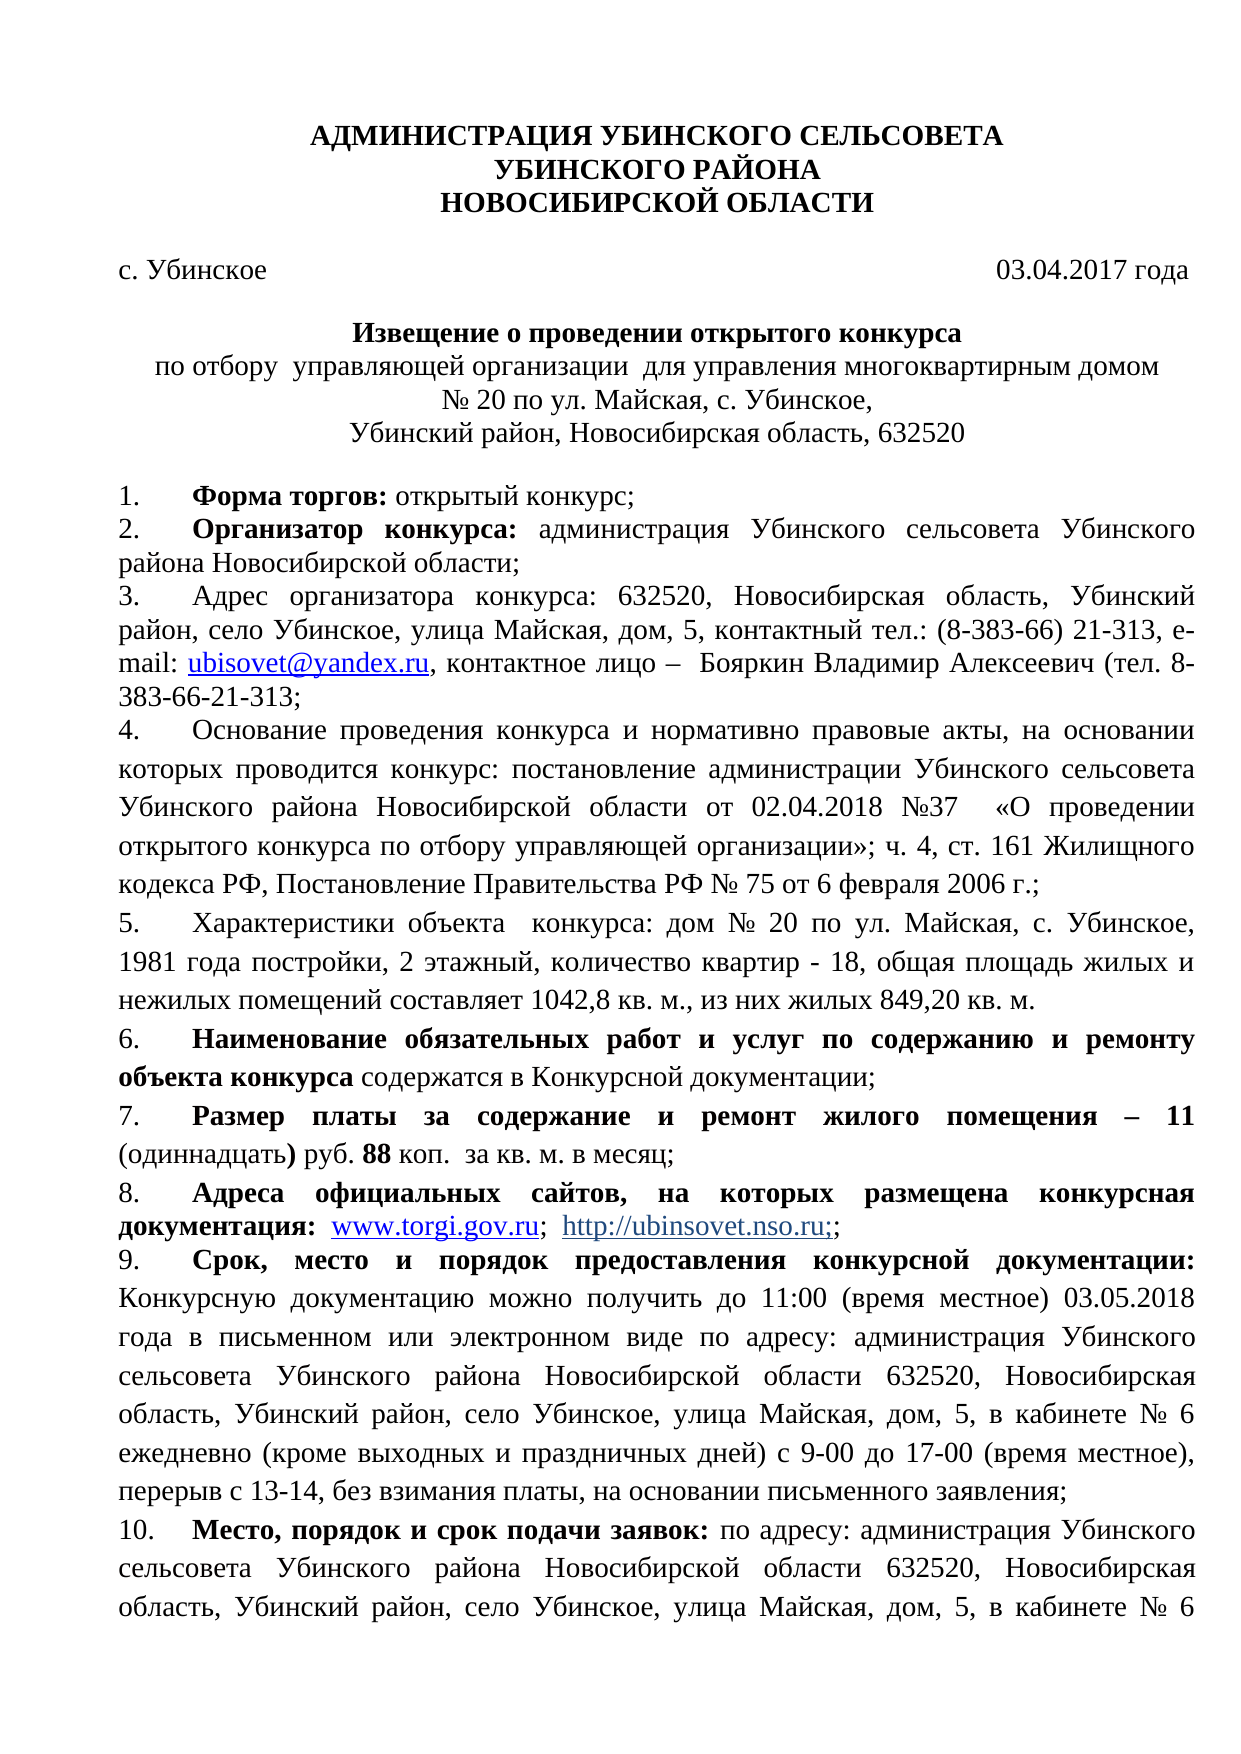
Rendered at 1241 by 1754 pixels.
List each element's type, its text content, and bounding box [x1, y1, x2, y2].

list Форма торгов: открытый конкурс; [118, 478, 1196, 511]
text АДМИНИСТРАЦИЯ УБИНСКОГО СЕЛЬСОВЕТА [118, 118, 1196, 152]
list Размер платы за содержание и ремонт жилого помещения – 11 (одиннадцать) руб. 88 коп. за кв. м. в месяц; [118, 1098, 1196, 1170]
text Извещение о проведении открытого конкурса [118, 315, 1196, 348]
text с. Убинское 03.04.2017 года [118, 252, 1196, 286]
list Организатор конкурса: администрация Убинского сельсовета Убинского района Новосибирской области; [118, 511, 1196, 578]
list Срок, место и порядок предоставления конкурсной документации: Конкурсную документацию можно получить до 11:00 (время местное) 03.05.2018 года в письменном или электронном виде по адресу: администрация Убинского сельсовета Убинского района Новосибирской области 632520, Новосибирская область, Убинский район, село Убинское, улица Майская, дом, 5, в кабинете № 6 ежедневно (кроме выходных и праздничных дней) с 9-00 до 17-00 (время местное), перерыв с 13-14, без взимания платы, на основании письменного заявления; [118, 1242, 1196, 1507]
text № 20 по ул. Майская, с. Убинское, [118, 382, 1196, 415]
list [118, 1512, 1196, 1622]
list Адрес организатора конкурса: 632520, Новосибирская область, Убинский район, село Убинское, улица Майская, дом, 5, контактный тел.: (8-383-66) 21-313, e-mail: ubisovet@yandex.ru, контактное лицо – Бояркин Владимир Алексеевич (тел. 8-383-66-21-313; [118, 578, 1196, 712]
list Наименование обязательных работ и услуг по содержанию и ремонту объекта конкурса содержатся в Конкурсной документации; [118, 1021, 1196, 1093]
list Основание проведения конкурса и нормативно правовые акты, на основании которых проводится конкурс: постановление администрации Убинского сельсовета Убинского района Новосибирской области от 02.04.2018 №37 «О проведении открытого конкурса по отбору управляющей организации»; ч. 4, ст. 161 Жилищного кодекса РФ, Постановление Правительства РФ № 75 от 6 февраля 2006 г.; [118, 712, 1196, 900]
text Убинский район, Новосибирская область, 632520 [118, 415, 1196, 449]
text УБИНСКОГО РАЙОНА [118, 152, 1196, 185]
list Адреса официальных сайтов, на которых размещена конкурсная документация: www.torgi.gov.ru; http://ubinsovet.nso.ru;; [118, 1175, 1196, 1242]
list Характеристики объекта конкурса: дом № 20 по ул. Майская, с. Убинское, 1981 года постройки, 2 этажный, количество квартир - 18, общая площадь жилых и нежилых помещений составляет 1042,8 кв. м., из них жилых 849,20 кв. м. [118, 905, 1196, 1016]
text по отбору управляющей организации для управления многоквартирным домом [118, 348, 1196, 382]
text НОВОСИБИРСКОЙ ОБЛАСТИ [118, 185, 1196, 219]
